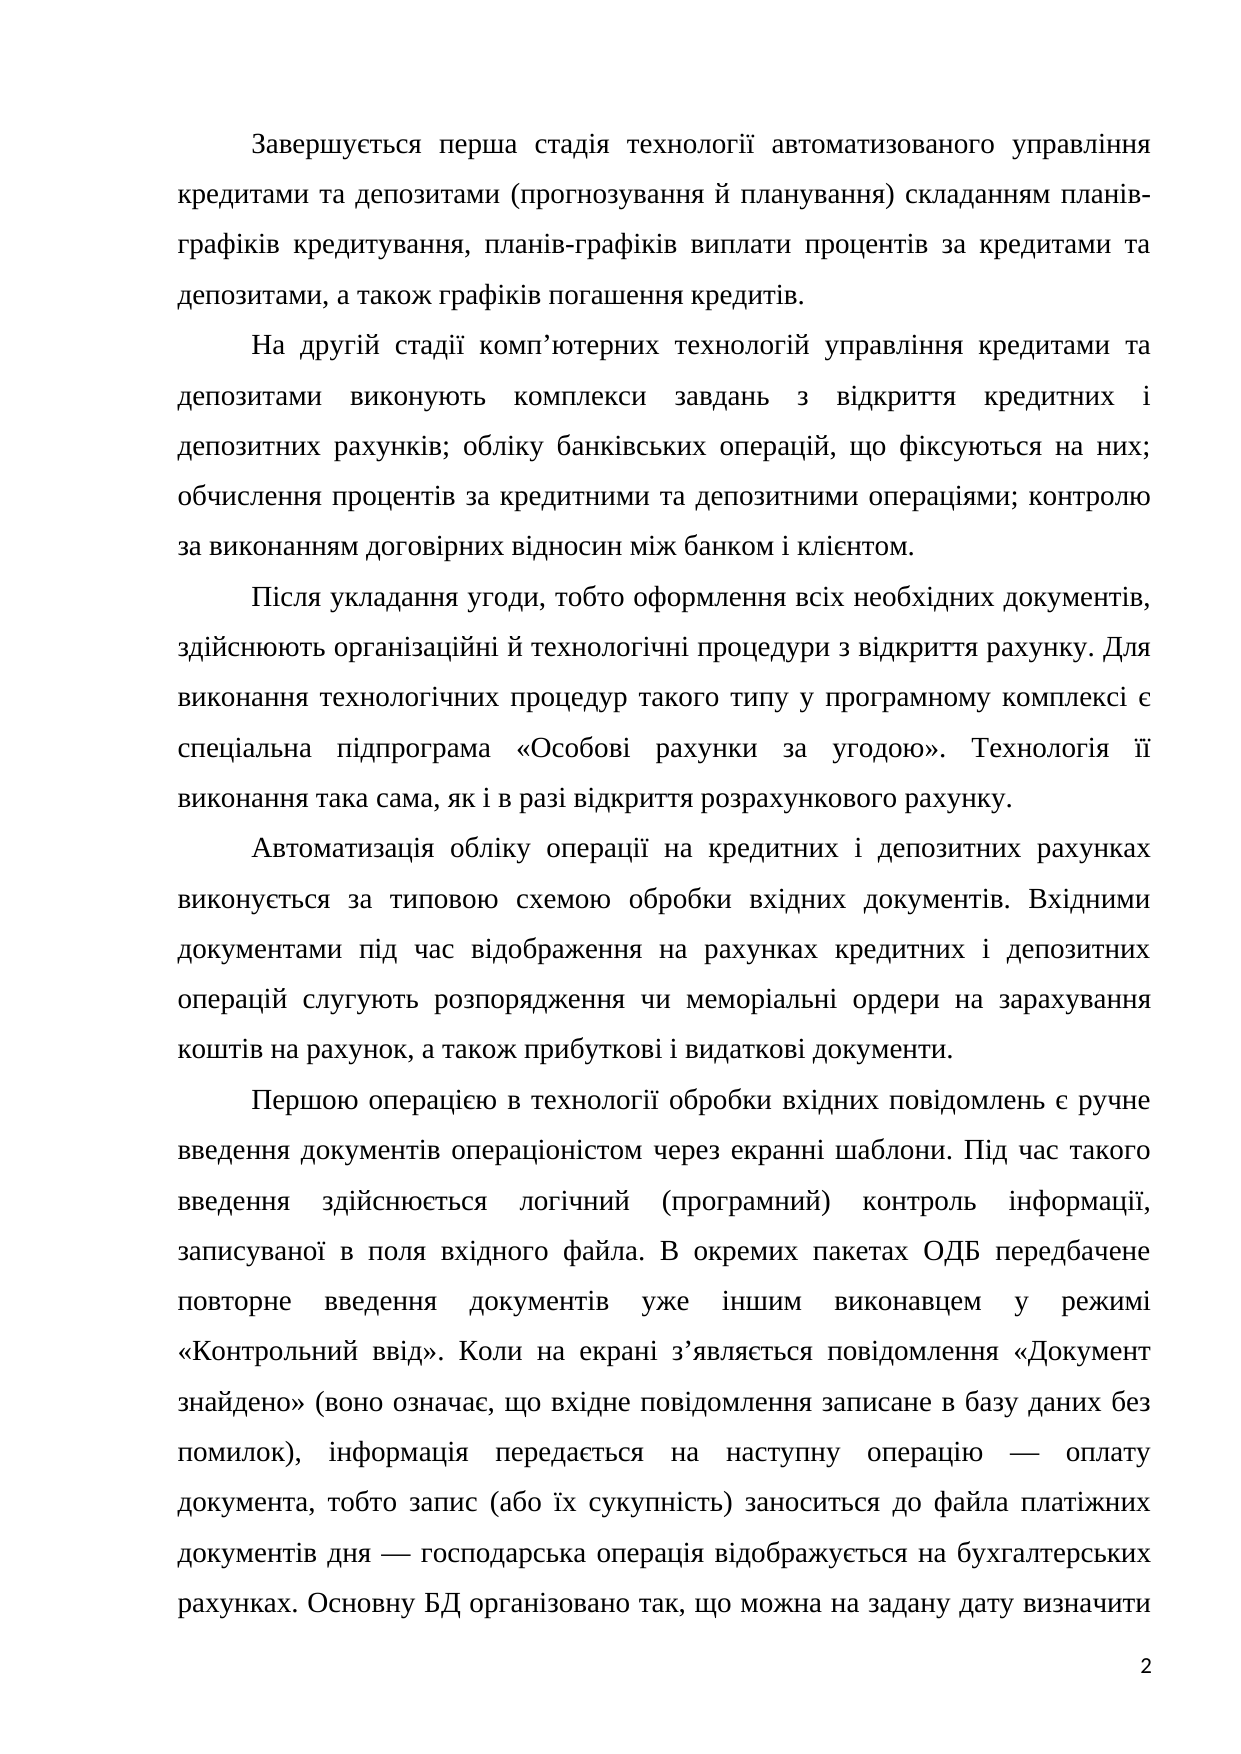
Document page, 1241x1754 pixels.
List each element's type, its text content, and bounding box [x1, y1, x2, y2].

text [177, 1082, 1152, 1619]
text Автоматизація обліку операції на кредитних і депозитних рахунках виконується за типовою схемою обробки вхідних документів. Вхідними документами під час відображення на рахунках кредитних і депозитних операцій слугують розпорядження чи меморіальні ордери на зарахування коштів на рахунок, а також прибуткові і видаткові документи. [177, 830, 1152, 1065]
text Після укладання угоди, тобто оформлення всіх необхідних документів, здійснюють організаційні й технологічні процедури з відкриття рахунку. Для виконання технологічних процедур такого типу у програмному комплексі є спеціальна підпрограма «Особові рахунки за угодою». Технологія її виконання така сама, як і в разі відкриття розрахункового рахунку. [177, 579, 1152, 814]
text Завершується перша стадія технології автоматизованого управління кредитами та депозитами (прогнозування й планування) складанням планів-графіків кредитування, планів-графіків виплати процентів за кредитами та депозитами, а також графіків погашення кредитів. [177, 126, 1152, 311]
text На другій стадії комп’ютерних технологій управління кредитами та депозитами виконують комплекси завдань з відкриття кредитних і депозитних рахунків; обліку банківських операцій, що фіксуються на них; обчислення процентів за кредитними та депозитними операціями; контролю за виконанням договірних відносин між банком і клієнтом. [177, 327, 1152, 562]
